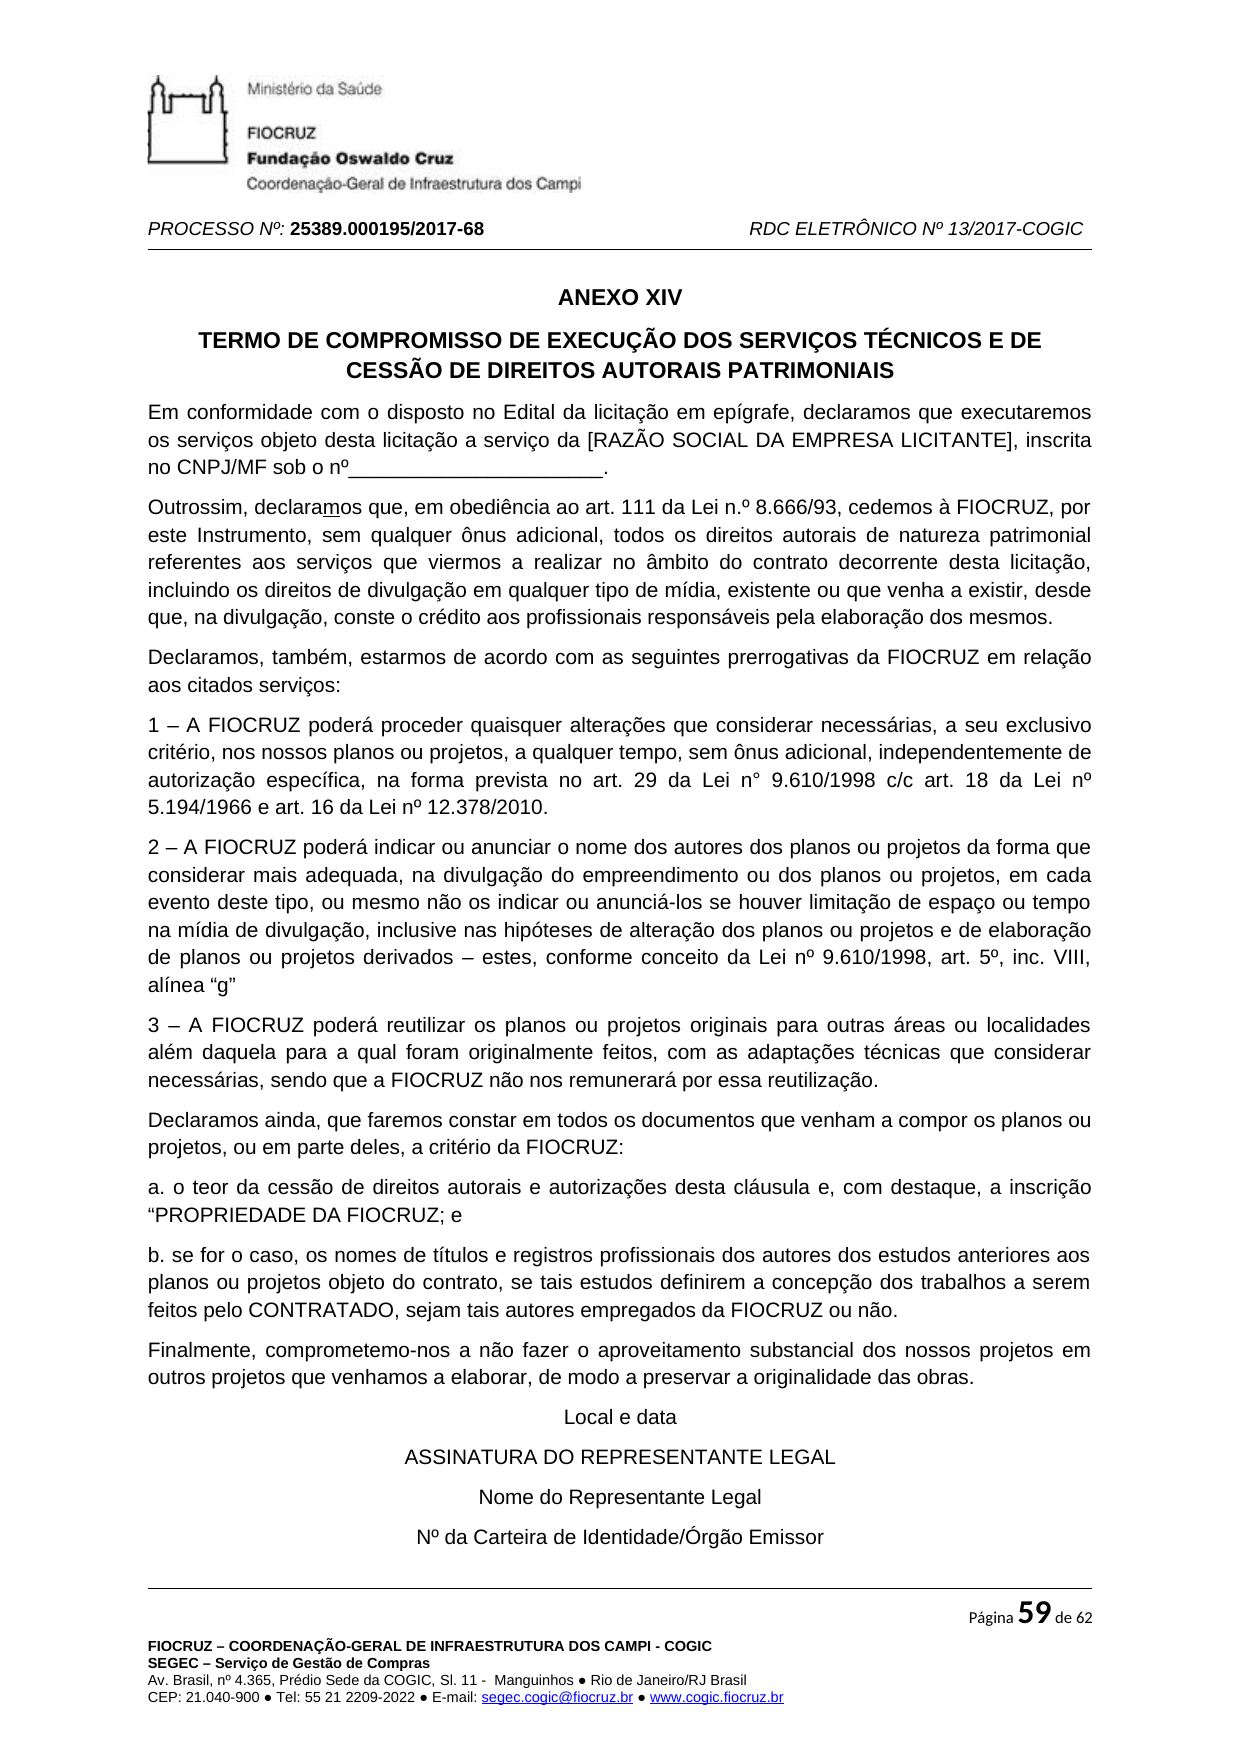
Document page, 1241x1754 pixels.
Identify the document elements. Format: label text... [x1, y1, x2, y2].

text ASSINATURA DO REPRESENTANTE LEGAL [148, 1445, 1092, 1469]
text Outrossim, declaramos que, em obediência ao art. 111 da Lei n.º 8.666/93, cedemos à FIOCRUZ, por este Instrumento, sem qualquer ônus adicional, todos os direitos autorais de natureza patrimonial referentes aos serviços que viermos a realizar no âmbito do contrato decorrente desta licitação, incluindo os direitos de divulgação em qualquer tipo de mídia, existente ou que venha a existir, desde que, na divulgação, conste o crédito aos profissionais responsáveis pela elaboração dos mesmos. [148, 495, 1092, 629]
picture [147, 75, 582, 193]
text Em conformidade com o disposto no Edital da licitação em epígrafe, declaramos que executaremos os serviços objeto desta licitação a serviço da [RAZÃO SOCIAL DA EMPRESA LICITANTE], inscrita no CNPJ/MF sob o nº______________________. [148, 400, 1092, 479]
text 2 – A FIOCRUZ poderá indicar ou anunciar o nome dos autores dos planos ou projetos da forma que considerar mais adequada, na divulgação do empreendimento ou dos planos ou projetos, em cada evento deste tipo, ou mesmo não os indicar ou anunciá-los se houver limitação de espaço ou tempo na mídia de divulgação, inclusive nas hipóteses de alteração dos planos ou projetos e de elaboração de planos ou projetos derivados – estes, conforme conceito da Lei nº 9.610/1998, art. 5º, inc. VIII, alínea “g” [148, 835, 1092, 996]
text a. o teor da cessão de direitos autorais e autorizações desta cláusula e, com destaque, a inscrição “PROPRIEDADE DA FIOCRUZ; e [148, 1175, 1092, 1226]
text b. se for o caso, os nomes de títulos e registros profissionais dos autores dos estudos anteriores aos planos ou projetos objeto do contrato, se tais estudos definirem a concepção dos trabalhos a serem feitos pelo CONTRATADO, sejam tais autores empregados da FIOCRUZ ou não. [148, 1242, 1092, 1321]
text TERMO DE COMPROMISSO DE EXECUÇÃO DOS SERVIÇOS TÉCNICOS E DE CESSÃO DE DIREITOS AUTORAIS PATRIMONIAIS [148, 327, 1092, 384]
text Nome/CPF ANEXO XIV [148, 284, 1092, 311]
text 3 – A FIOCRUZ poderá reutilizar os planos ou projetos originais para outras áreas ou localidades além daquela para a qual foram originalmente feitos, com as adaptações técnicas que considerar necessárias, sendo que a FIOCRUZ não nos remunerará por essa reutilização. [148, 1012, 1092, 1091]
text Nº da Carteira de Identidade/Órgão Emissor [148, 1525, 1092, 1549]
text Finalmente, comprometemo-nos a não fazer o aproveitamento substancial dos nossos projetos em outros projetos que venhamos a elaborar, de modo a preservar a originalidade das obras. [148, 1337, 1092, 1389]
text Declaramos, também, estarmos de acordo com as seguintes prerrogativas da FIOCRUZ em relação aos citados serviços: [148, 645, 1092, 696]
text Local e data [148, 1405, 1092, 1429]
text Declaramos ainda, que faremos constar em todos os documentos que venham a compor os planos ou projetos, ou em parte deles, a critério da FIOCRUZ: [148, 1107, 1092, 1159]
text Nome do Representante Legal [148, 1485, 1092, 1509]
text 1 – A FIOCRUZ poderá proceder quaisquer alterações que considerar necessárias, a seu exclusivo critério, nos nossos planos ou projetos, a qualquer tempo, sem ônus adicional, independentemente de autorização específica, na forma prevista no art. 29 da Lei n° 9.610/1998 c/c art. 18 da Lei nº 5.194/1966 e art. 16 da Lei nº 12.378/2010. [148, 712, 1092, 819]
